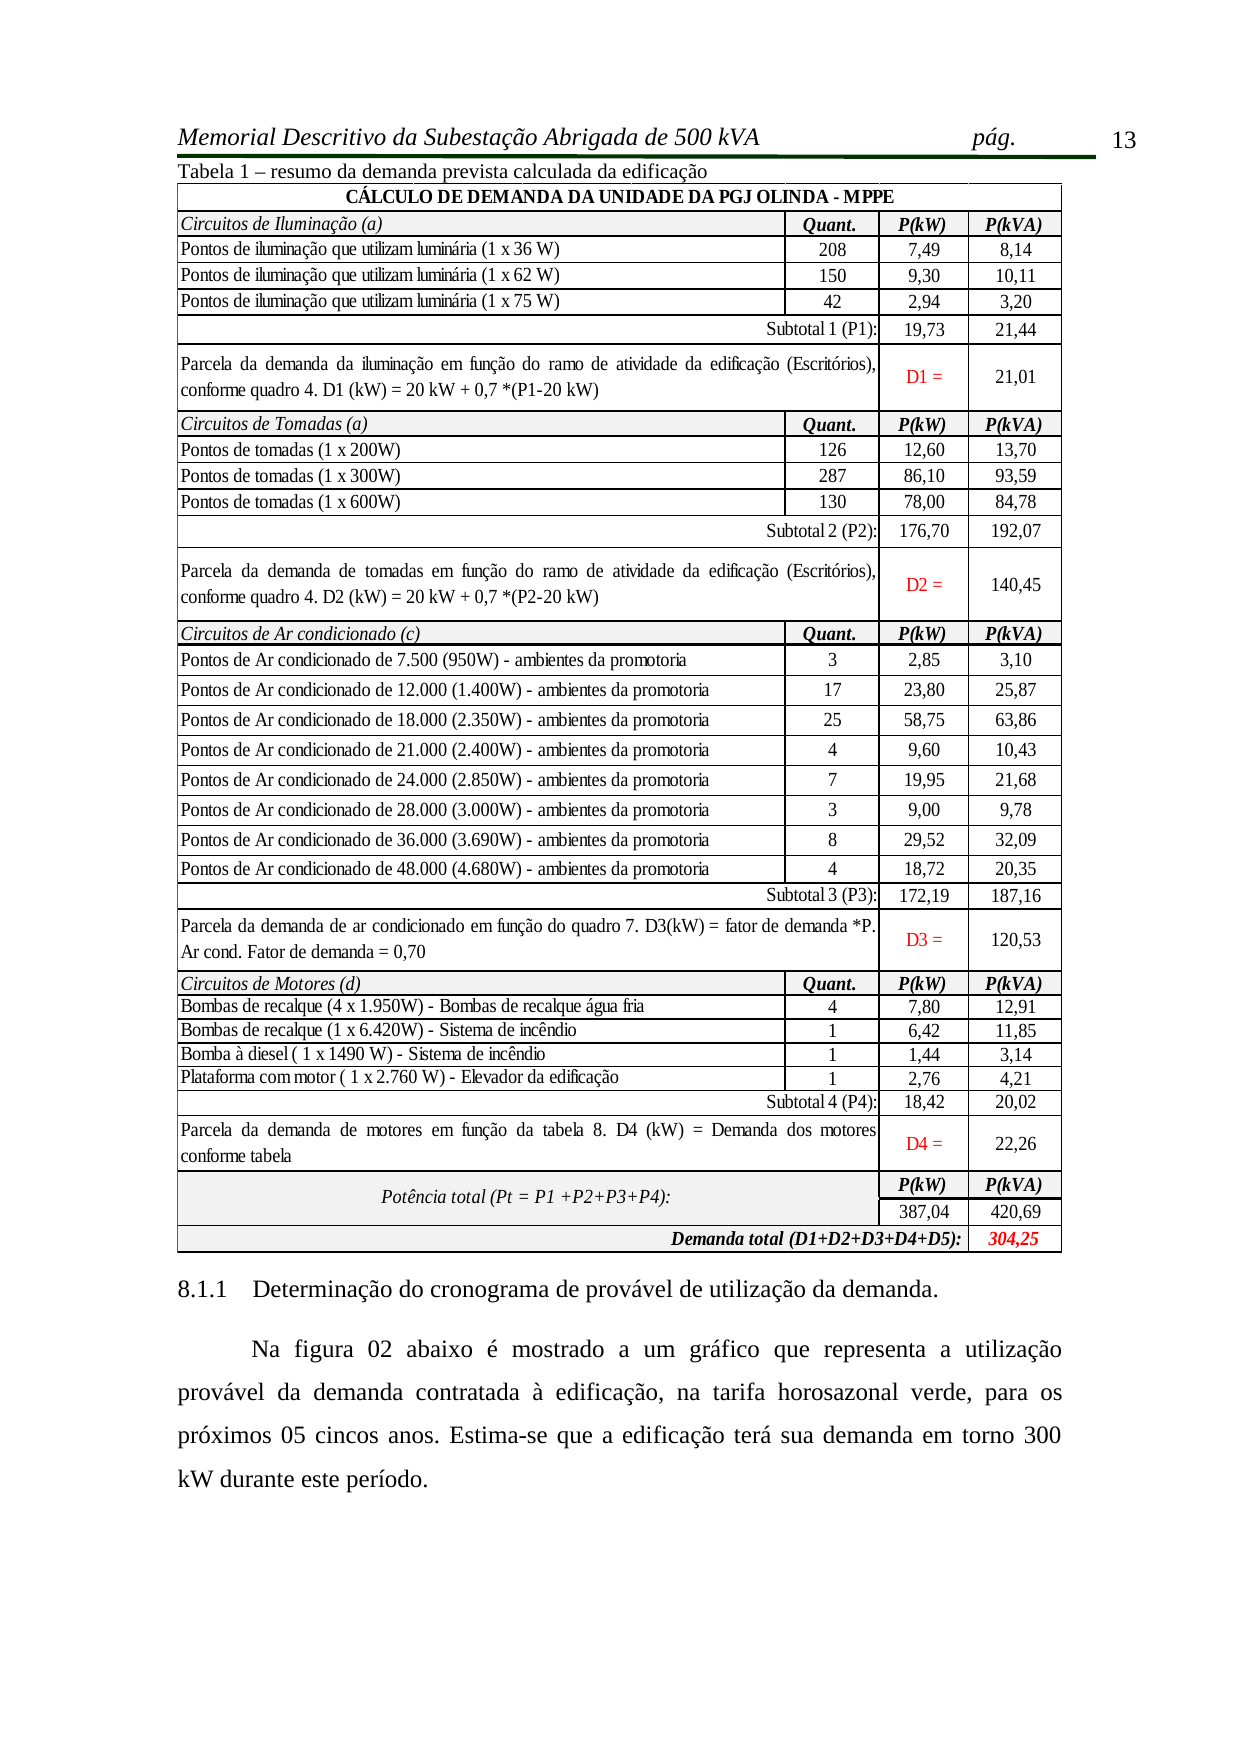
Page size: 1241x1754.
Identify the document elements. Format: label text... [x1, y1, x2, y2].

text Na figura 02 abaixo é mostrado a um gráfico que representa a utilização provável da demanda contratada à edificação, na tarifa horosazonal verde, para os próximos 05 cincos anos. Estima-se que a edificação terá sua demanda em torno 300 kW durante este período. [177, 1334, 1063, 1492]
subtitle Determinação do cronograma de provável de utilização da demanda. [177, 1274, 1063, 1303]
text Tabela 1 – resumo da demanda prevista calculada da edificação [177, 150, 1063, 183]
